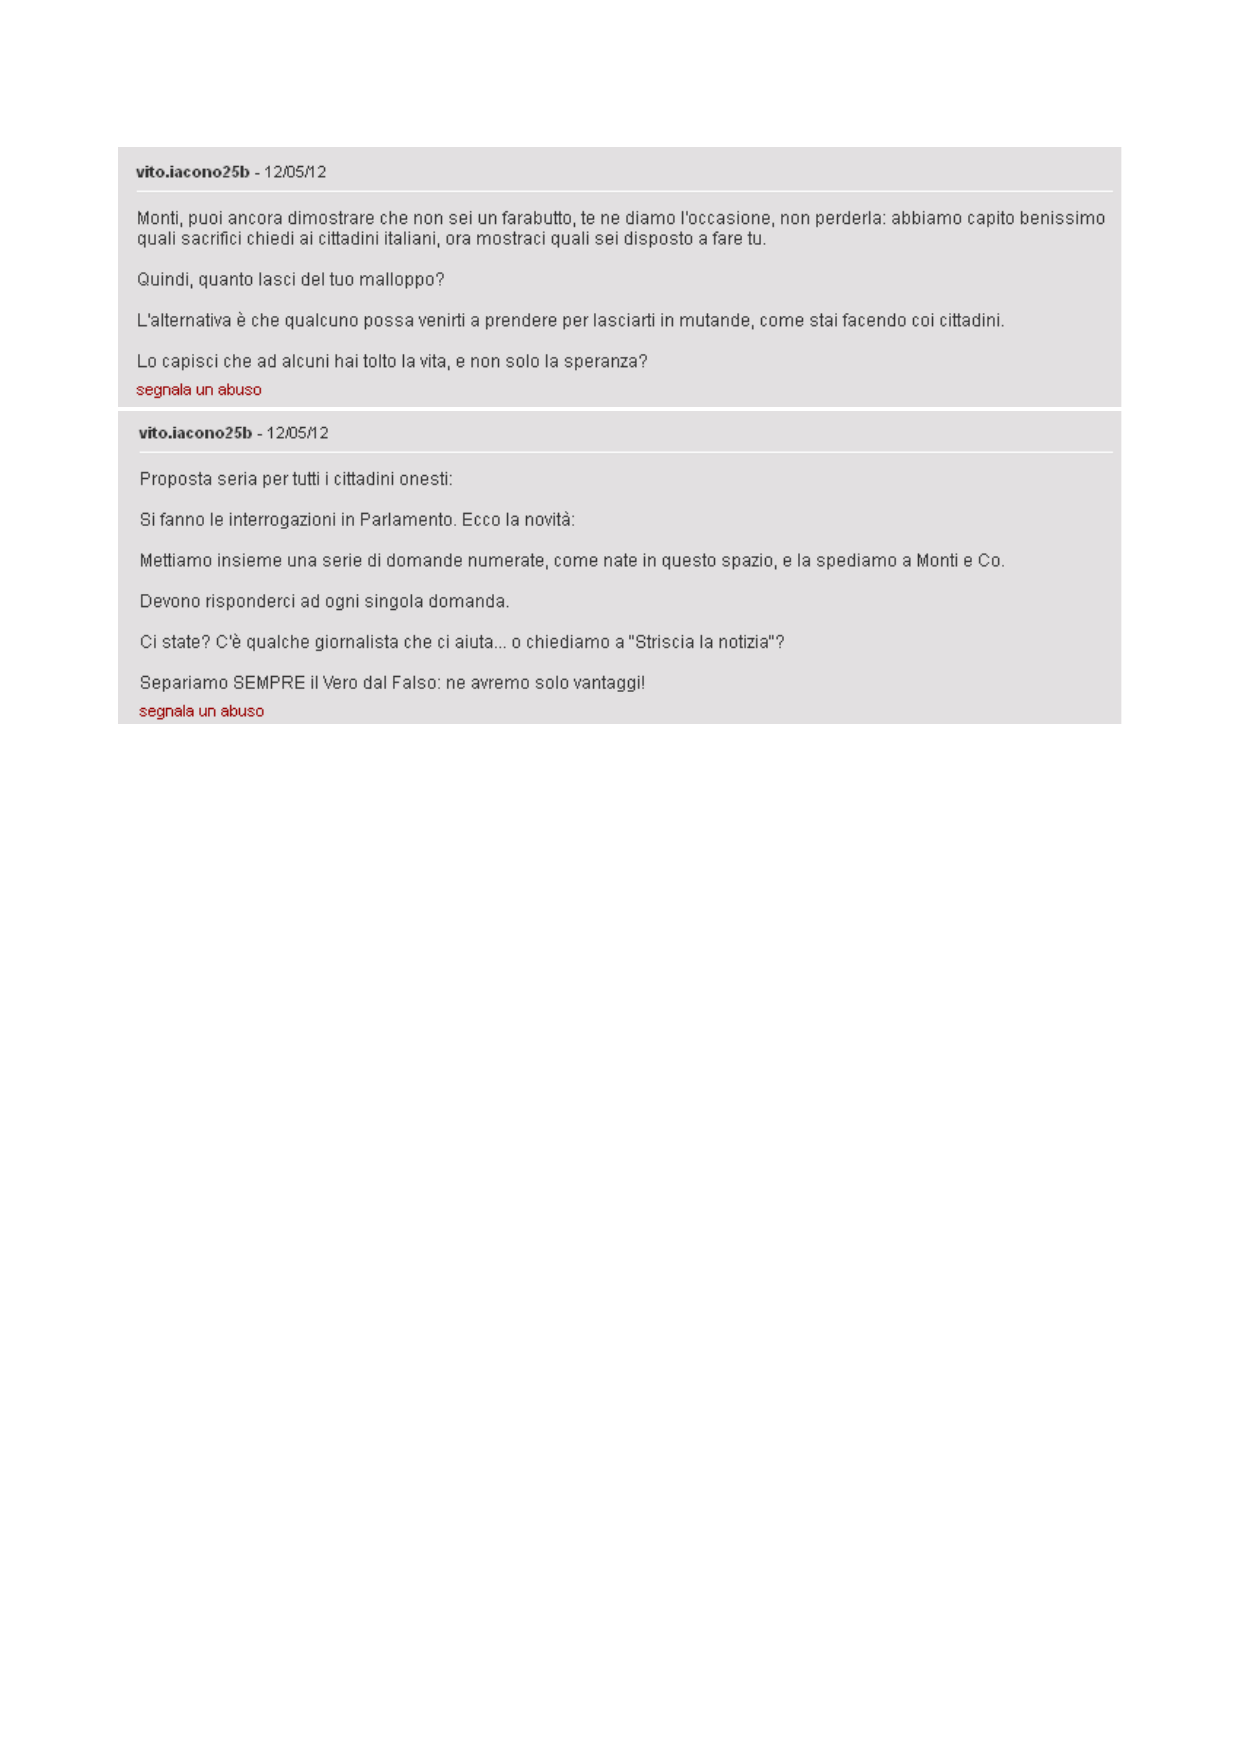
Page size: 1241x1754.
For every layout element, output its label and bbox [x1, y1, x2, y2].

picture [118, 147, 1122, 407]
picture [118, 411, 1122, 724]
